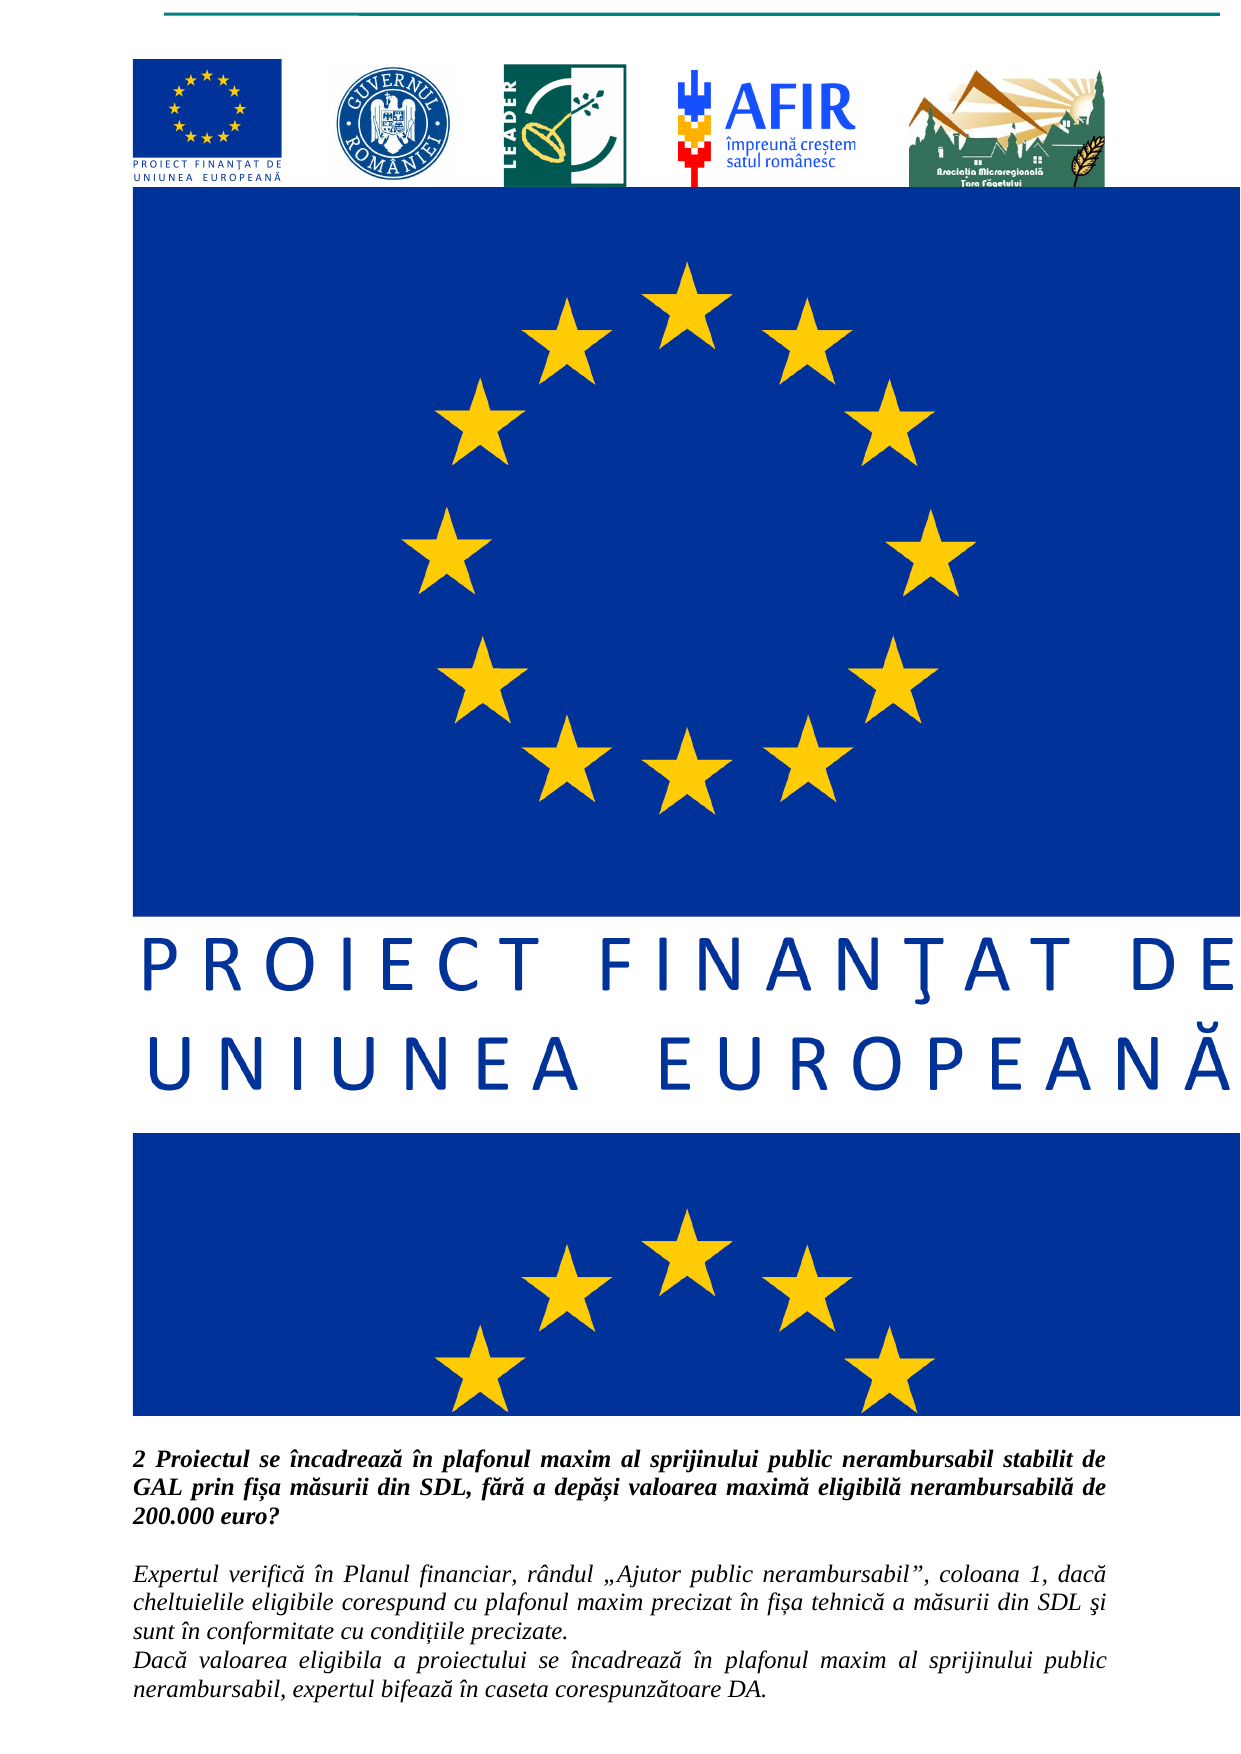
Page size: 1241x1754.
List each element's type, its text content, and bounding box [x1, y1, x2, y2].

picture [132, 59, 1241, 1416]
picture [907, 70, 1105, 186]
text Dacă valoarea eligibila a proiectului se încadrează în plafonul maxim al sprijinului public nerambursabil, expertul bifează în caseta corespunzătoare DA. [133, 1645, 1107, 1702]
text Expertul verifică în Planul financiar, rândul „Ajutor public nerambursabil”, coloana 1, dacă cheltuielile eligibile corespund cu plafonul maxim precizat în fișa tehnică a măsurii din SDL şi sunt în conformitate cu condițiile precizate. [133, 1559, 1107, 1645]
text 2 Proiectul se încadrează în plafonul maxim al sprijinului public nerambursabil stabilit de GAL prin fișa măsurii din SDL, fără a depăși valoarea maximă eligibilă nerambursabilă de 200.000 euro? [133, 1444, 1107, 1530]
